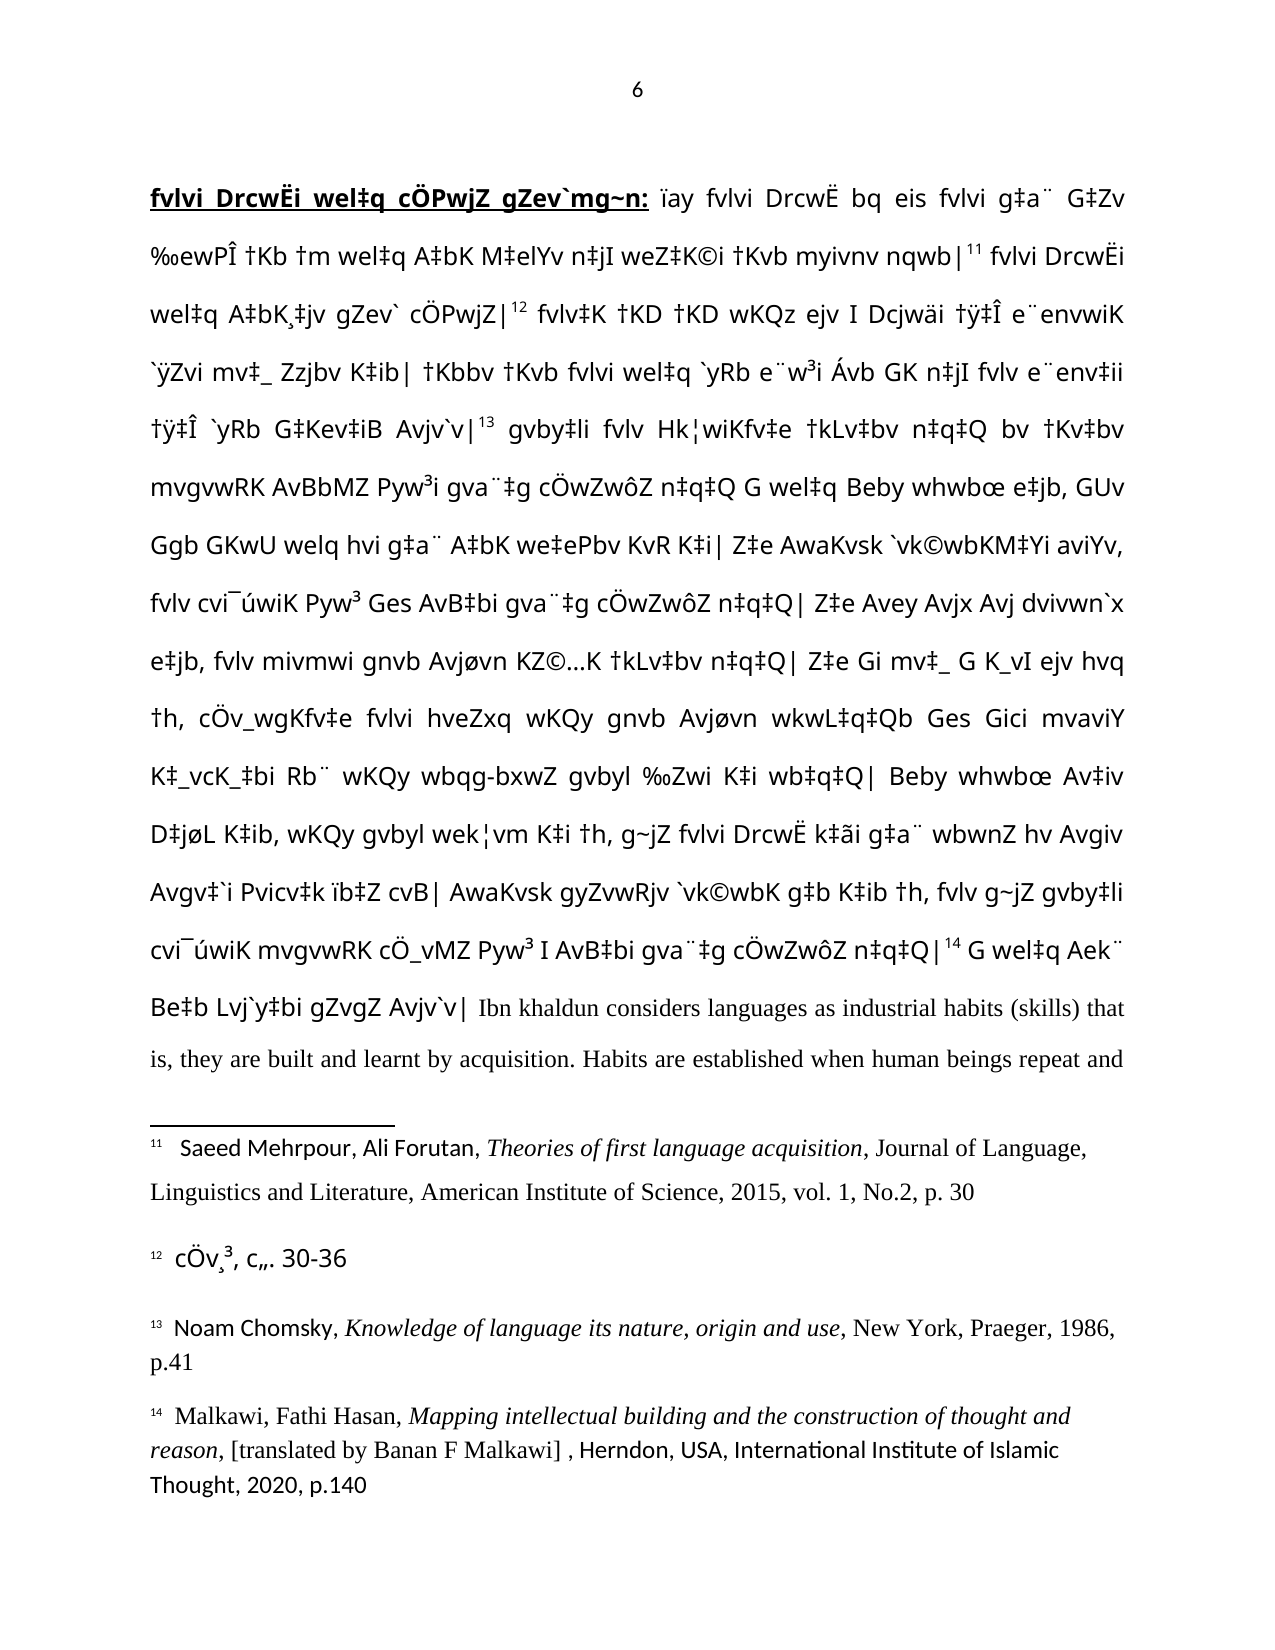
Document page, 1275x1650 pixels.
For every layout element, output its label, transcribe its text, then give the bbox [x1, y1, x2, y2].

text fvlvi DrcwËi wel‡q cÖPwjZ gZev`mg~n: ïay fvlvi DrcwË bq eis fvlvi g‡a¨ G‡Zv ‰ewPÎ †Kb †m wel‡q A‡bK M‡elYv n‡jI weZ‡K©i †Kvb myivnv nqwb| fvlvi DrcwËi wel‡q A‡bK¸‡jv gZev` cÖPwjZ| fvlv‡K †KD †KD wKQz ejv I Dcjwäi †ÿ‡Î e¨envwiK `ÿZvi mv‡_ Zzjbv K‡ib| †Kbbv †Kvb fvlvi wel‡q `yRb e¨w³i Ávb GK n‡jI fvlv e¨env‡ii †ÿ‡Î `yRb G‡Kev‡iB Avjv`v| gvby‡li fvlv Hk¦wiKfv‡e †kLv‡bv n‡q‡Q bv †Kv‡bv mvgvwRK AvBbMZ Pyw³i gva¨‡g cÖwZwôZ n‡q‡Q G wel‡q Beby whwbœ e‡jb, GUv Ggb GKwU welq hvi g‡a¨ A‡bK we‡ePbv KvR K‡i| Z‡e AwaKvsk `vk©wbKM‡Yi aviYv, fvlv cvi¯úwiK Pyw³ Ges AvB‡bi gva¨‡g cÖwZwôZ n‡q‡Q| Z‡e Avey Avjx Avj dvivwn`x e‡jb, fvlv mivmwi gnvb Avjøvn KZ©…K †kLv‡bv n‡q‡Q| Z‡e Gi mv‡_ G K_vI ejv hvq †h, cÖv_wgKfv‡e fvlvi hveZxq wKQy gnvb Avjøvn wkwL‡q‡Qb Ges Gici mvaviY K‡_vcK_‡bi Rb¨ wKQy wbqg-bxwZ gvbyl ‰Zwi K‡i wb‡q‡Q| Beby whwbœ Av‡iv D‡jøL K‡ib, wKQy gvbyl wek¦vm K‡i †h, g~jZ fvlvi DrcwË k‡ãi g‡a¨ wbwnZ hv Avgiv Avgv‡`i Pvicv‡k ïb‡Z cvB| AwaKvsk gyZvwRjv `vk©wbK g‡b K‡ib †h, fvlv g~jZ gvby‡li cvi¯úwiK mvgvwRK cÖ_vMZ Pyw³ I AvB‡bi gva¨‡g cÖwZwôZ n‡q‡Q| G wel‡q Aek¨ Be‡b Lvj`y‡bi gZvgZ Avjv`v| Ibn khaldun considers languages as industrial habits (skills) that is, they are built and learnt by acquisition. Habits are established when human beings repeat and action until the habit becomes a firm characteristics and skill. He says, it should be known that all languages are habits similar to crafts (techniques). They are habits (located) in the tongue and serve the purpose of expressing (meanings). [150, 181, 1125, 1073]
